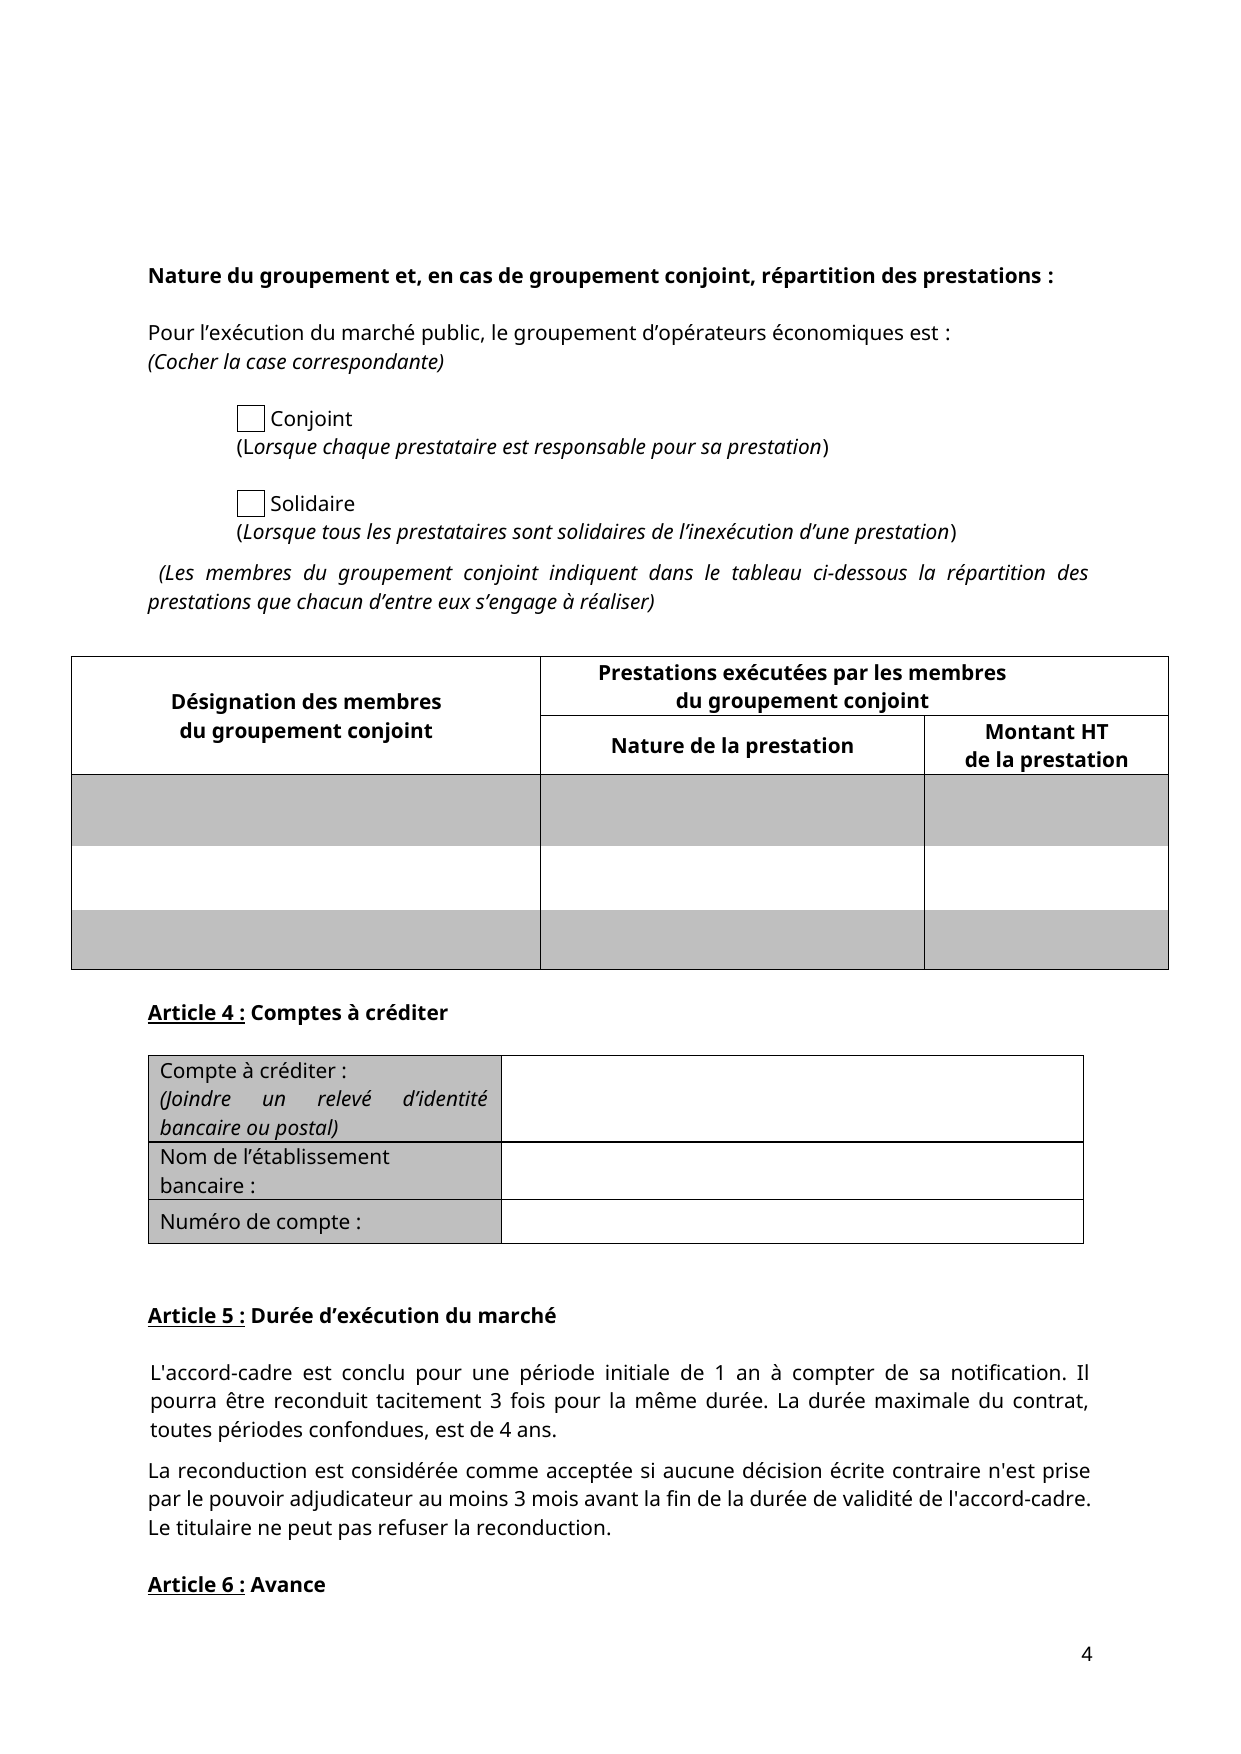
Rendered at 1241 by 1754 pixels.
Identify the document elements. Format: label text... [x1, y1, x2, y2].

table_cell [925, 775, 1168, 846]
table_cell [72, 846, 540, 909]
table_cell Numéro de compte : [149, 1200, 501, 1243]
text Nature du groupement et, en cas de groupement conjoint, répartition des prestations : [148, 261, 1092, 290]
text Solidaire [148, 489, 1092, 517]
text (Les membres du groupement conjoint indiquent dans le tableau ci-dessous la répartition des prestations que chacun d’entre eux s’engage à réaliser) [148, 558, 1092, 615]
table_cell Nom de l’établissement bancaire : [149, 1143, 501, 1199]
table_cell Montant HT de la prestation [925, 716, 1168, 774]
table_cell [541, 910, 924, 969]
text Article 6 : Avance [148, 1570, 1092, 1598]
text Article 5 : Durée d’exécution du marché [148, 1301, 1092, 1330]
table_cell [72, 775, 540, 846]
text La reconduction est considérée comme acceptée si aucune décision écrite contraire n'est prise par le pouvoir adjudicateur au moins 3 mois avant la fin de la durée de validité de l'accord-cadre. Le titulaire ne peut pas refuser la reconduction. [148, 1456, 1092, 1541]
text Conjoint [148, 404, 1092, 432]
table_header [502, 1056, 1083, 1141]
table_cell [541, 775, 924, 846]
table_cell [925, 846, 1168, 909]
text Pour l’exécution du marché public, le groupement d’opérateurs économiques est : [148, 318, 1092, 347]
table_cell [72, 910, 540, 969]
table_header Désignation des membres du groupement conjoint [72, 657, 540, 774]
text (Lorsque chaque prestataire est responsable pour sa prestation) [236, 432, 1092, 461]
table_cell [925, 910, 1168, 969]
table_cell [502, 1143, 1083, 1199]
text L'accord-cadre est conclu pour une période initiale de 1 an à compter de sa notification. Il pourra être reconduit tacitement 3 fois pour la même durée. La durée maximale du contrat, toutes périodes confondues, est de 4 ans. [150, 1358, 1090, 1443]
table_cell Nature de la prestation [541, 716, 924, 774]
table_cell [541, 846, 924, 909]
table_header Prestations exécutées par les membres du groupement conjoint [541, 657, 1168, 715]
text (Lorsque tous les prestataires sont solidaires de l’inexécution d’une prestation) [236, 517, 1092, 546]
table_header Compte à créditer : (Joindre un relevé d’identité bancaire ou postal) [149, 1056, 501, 1141]
table_cell [502, 1200, 1083, 1243]
text Article 4 : Comptes à créditer [148, 998, 1092, 1027]
text (Cocher la case correspondante) [148, 347, 1092, 375]
